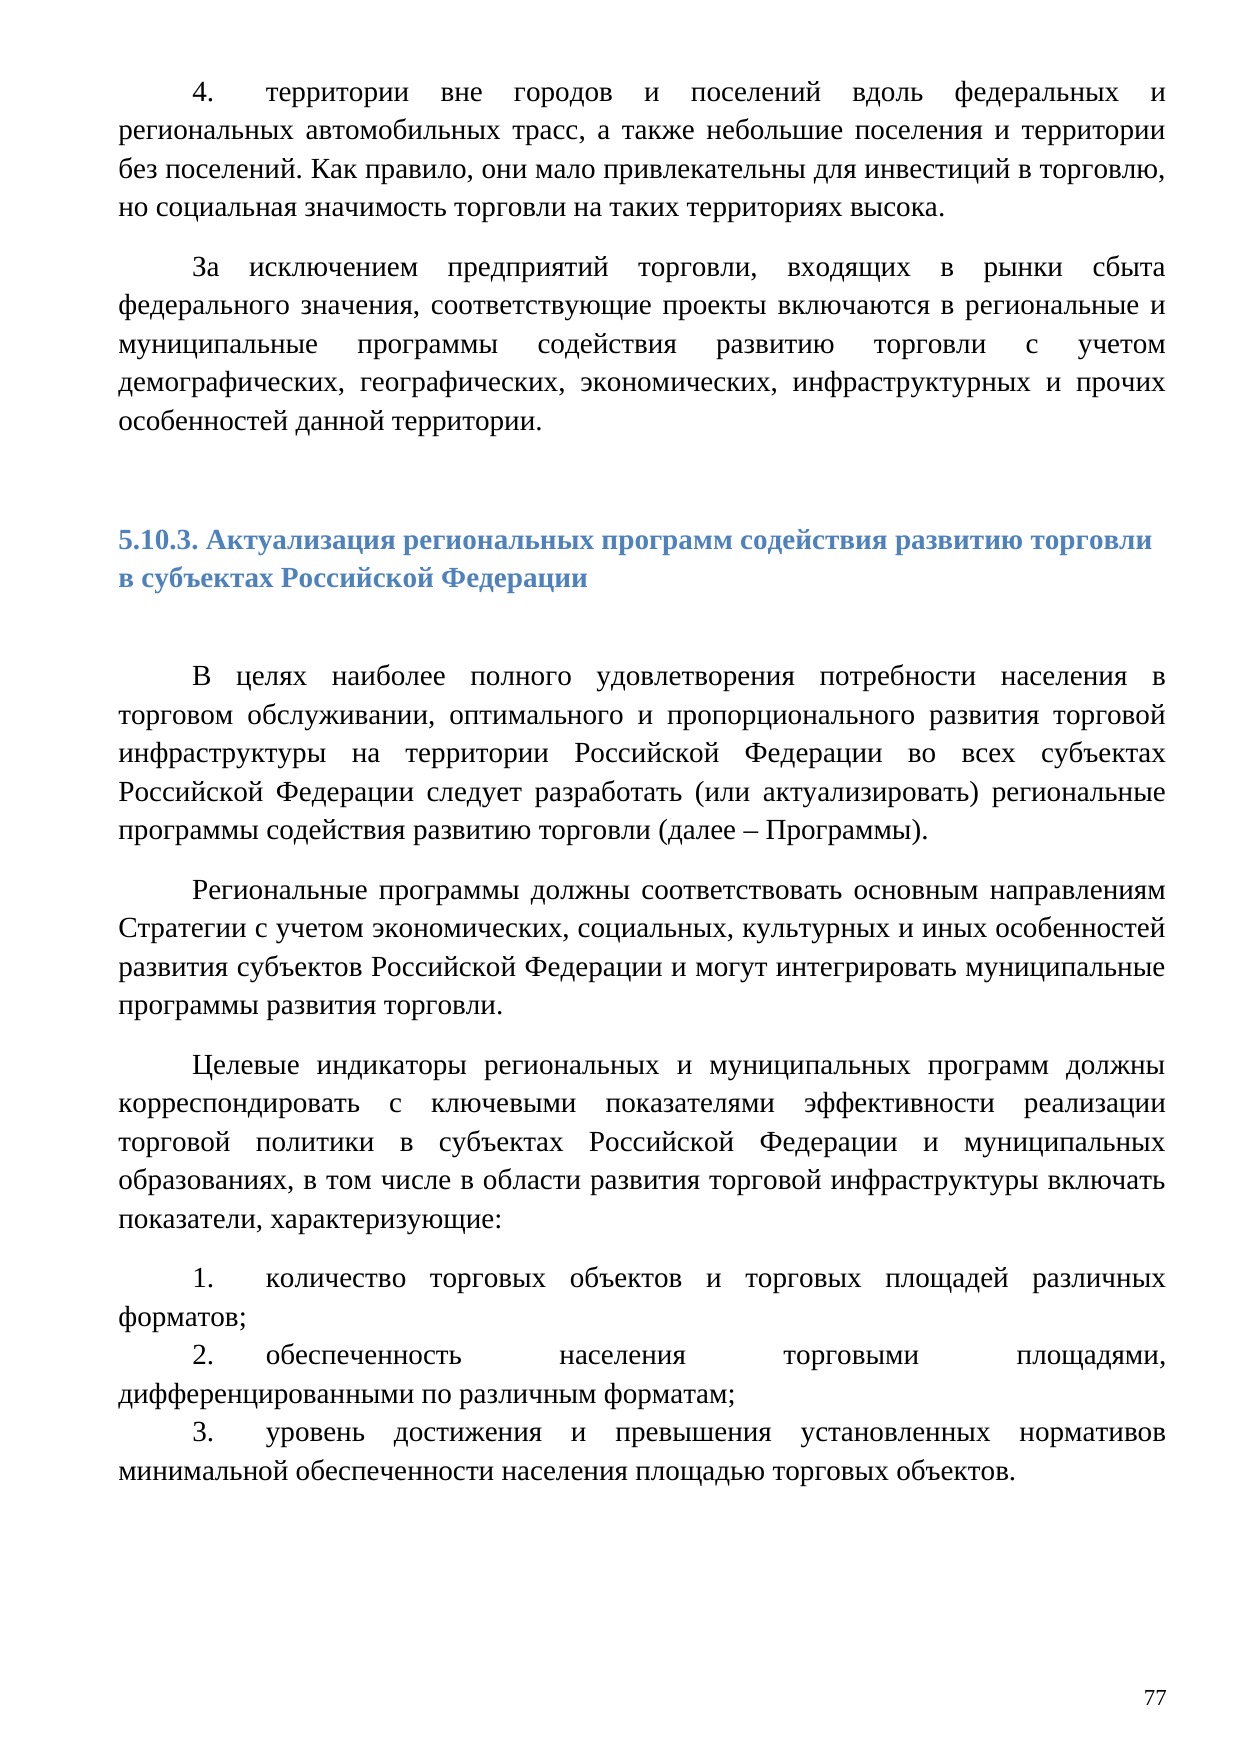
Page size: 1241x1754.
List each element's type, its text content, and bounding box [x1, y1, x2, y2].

list уровень достижения и превышения установленных нормативов минимальной обеспеченности населения площадью торговых объектов. [118, 1414, 1167, 1487]
list количество торговых объектов и торговых площадей различных форматов; [118, 1260, 1167, 1332]
text Региональные программы должны соответствовать основным направлениям Стратегии с учетом экономических, социальных, культурных и иных особенностей развития субъектов Российской Федерации и могут интегрировать муниципальные программы развития торговли. [118, 872, 1167, 1021]
subtitle 5.10.3. Актуализация региональных программ содействия развитию торговли в субъектах Российской Федерации [118, 522, 1167, 594]
text Целевые индикаторы региональных и муниципальных программ должны корреспондировать с ключевыми показателями эффективности реализации торговой политики в субъектах Российской Федерации и муниципальных образованиях, в том числе в области развития торговой инфраструктуры включать показатели, характеризующие: [118, 1047, 1167, 1234]
text В целях наиболее полного удовлетворения потребности населения в торговом обслуживании, оптимального и пропорционального развития торговой инфраструктуры на территории Российской Федерации во всех субъектах Российской Федерации следует разработать (или актуализировать) региональные программы содействия развитию торговли (далее – Программы). [118, 658, 1167, 846]
text За исключением предприятий торговли, входящих в рынки сбыта федерального значения, соответствующие проекты включаются в региональные и муниципальные программы содействия развитию торговли с учетом демографических, географических, экономических, инфраструктурных и прочих особенностей данной территории. [118, 249, 1167, 437]
list территории вне городов и поселений вдоль федеральных и региональных автомобильных трасс, а также небольшие поселения и территории без поселений. Как правило, они мало привлекательны для инвестиций в торговлю, но социальная значимость торговли на таких территориях высока. [118, 74, 1167, 223]
list обеспеченность населения торговыми площадями, дифференцированными по различным форматам; [118, 1337, 1167, 1409]
